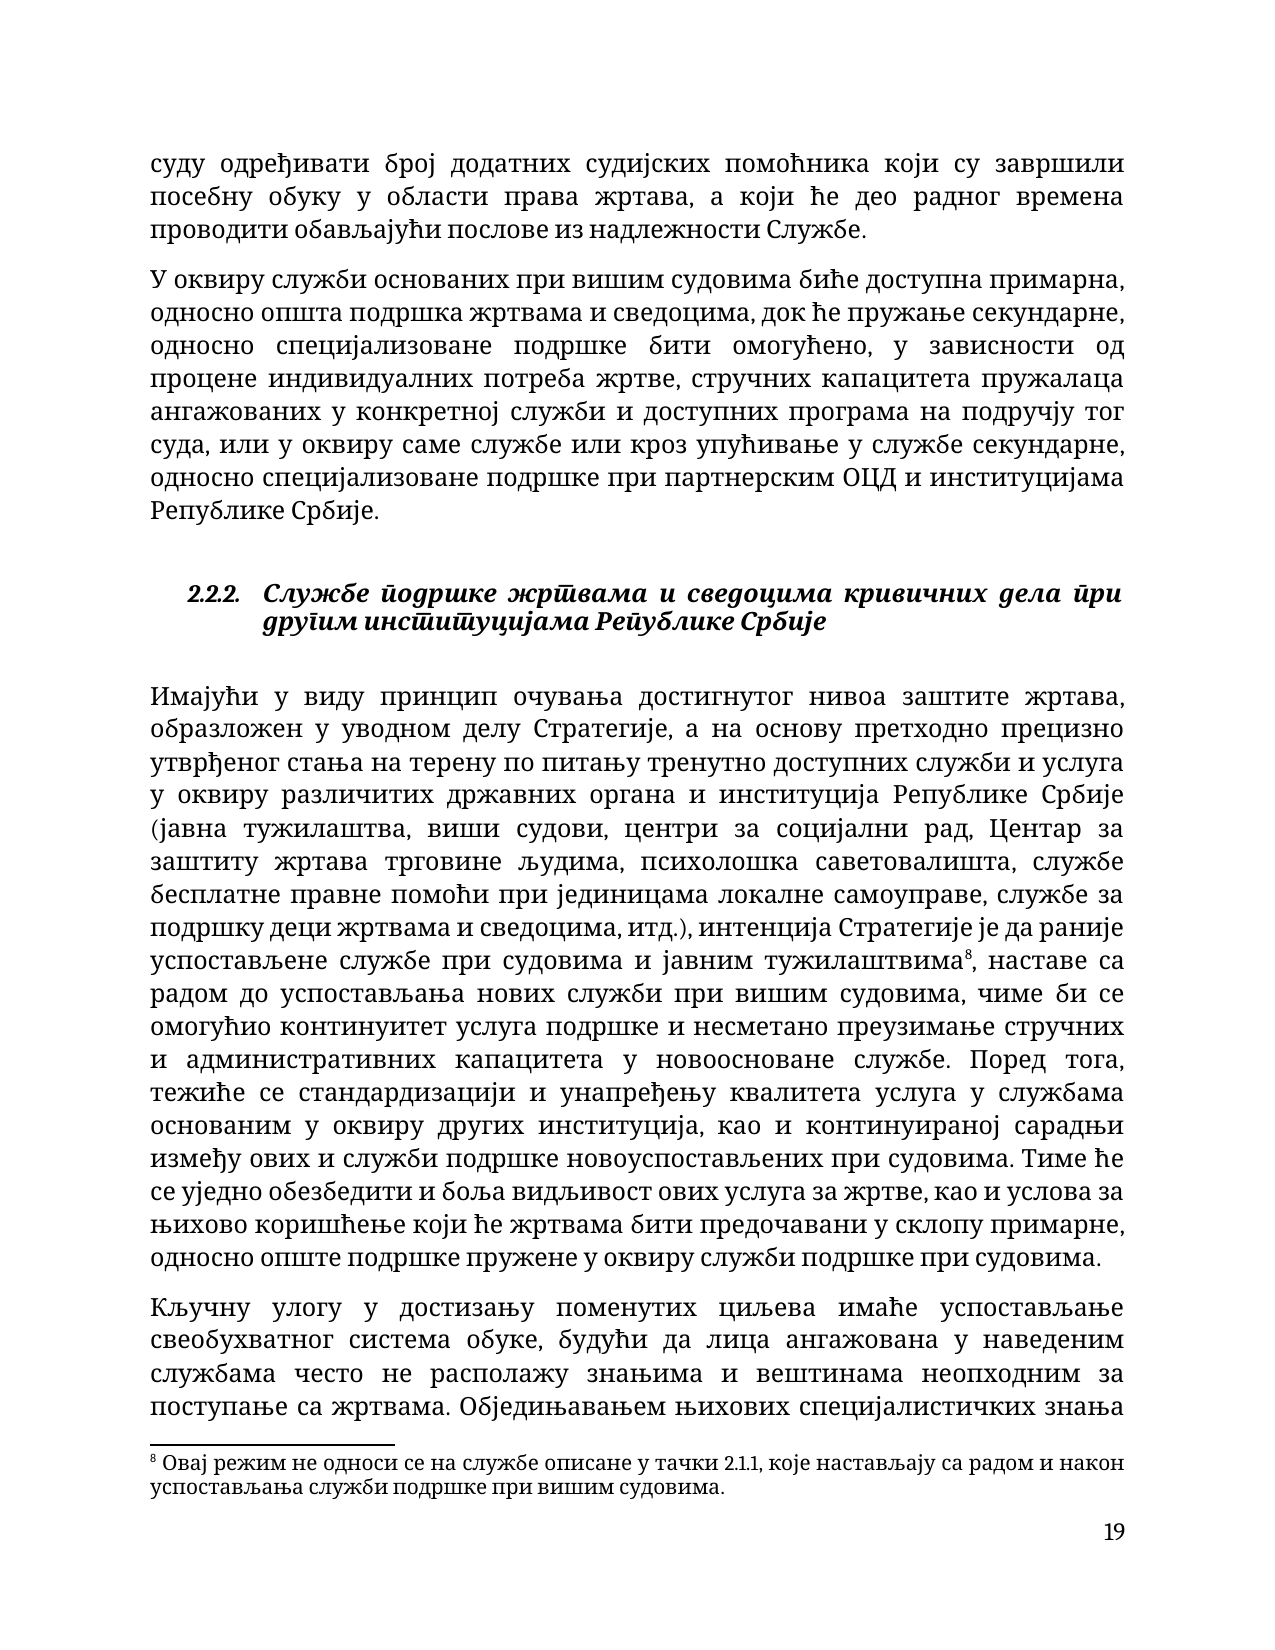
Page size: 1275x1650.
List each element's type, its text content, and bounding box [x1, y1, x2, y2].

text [150, 150, 1125, 245]
text У оквиру служби основаних при вишим судовима биће доступна примарна, односно општа подршка жртвама и сведоцима, док ће пружање секундарне, односно специјализоване подршке бити омогућено, у зависности од процене индивидуалних потреба жртве, стручних капацитета пружалаца ангажованих у конкретној служби и доступних програма на подручју тог суда, или у оквиру саме службе или кроз упућивање у службе секундарне, односно специјализоване подршке при партнерским ОЦД и институцијама Републике Србије. [150, 266, 1125, 526]
text Имајући у виду принцип очувања достигнутог нивоа заштите жртава, образложен у уводном делу Стратегије, а на основу претходно прецизно утврђеног стања на терену по питању тренутно доступних служби и услуга у оквиру различитих државних органа и институција Републике Србије (јавна тужилаштва, виши судови, центри за социјални рад, Центар за заштиту жртава трговине људима, психолошка саветовалишта, службе бесплатне правне помоћи при јединицама локалне самоуправе, службе за подршку деци жртвама и сведоцима, итд.), интенција Стратегије је да раније успостављене службе при судовима и јавним тужилаштвима, наставе са радом до успостављања нових служби при вишим судовима, чиме би се омогућио континуитет услуга подршке и несметано преузимање стручних и административних капацитета у новоосноване службе. Поред тога, тежиће се стандардизацији и унапређењу квалитета услуга у службама основаним у оквиру других институција, као и континуираној сарадњи између ових и служби подршке новоуспостављених при судовима. Тиме ће се уједно обезбедити и боља видљивост ових услуга за жртве, као и услова за њихово коришћење који ће жртвама бити предочавани у склопу примарне, односно опште подршке пружене у оквиру служби подршке при судовима. [150, 682, 1125, 1272]
subtitle Службе подршке жртвама и сведоцима кривичних дела при другим институцијама Републике Србије [187, 579, 1125, 637]
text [150, 1293, 1125, 1421]
